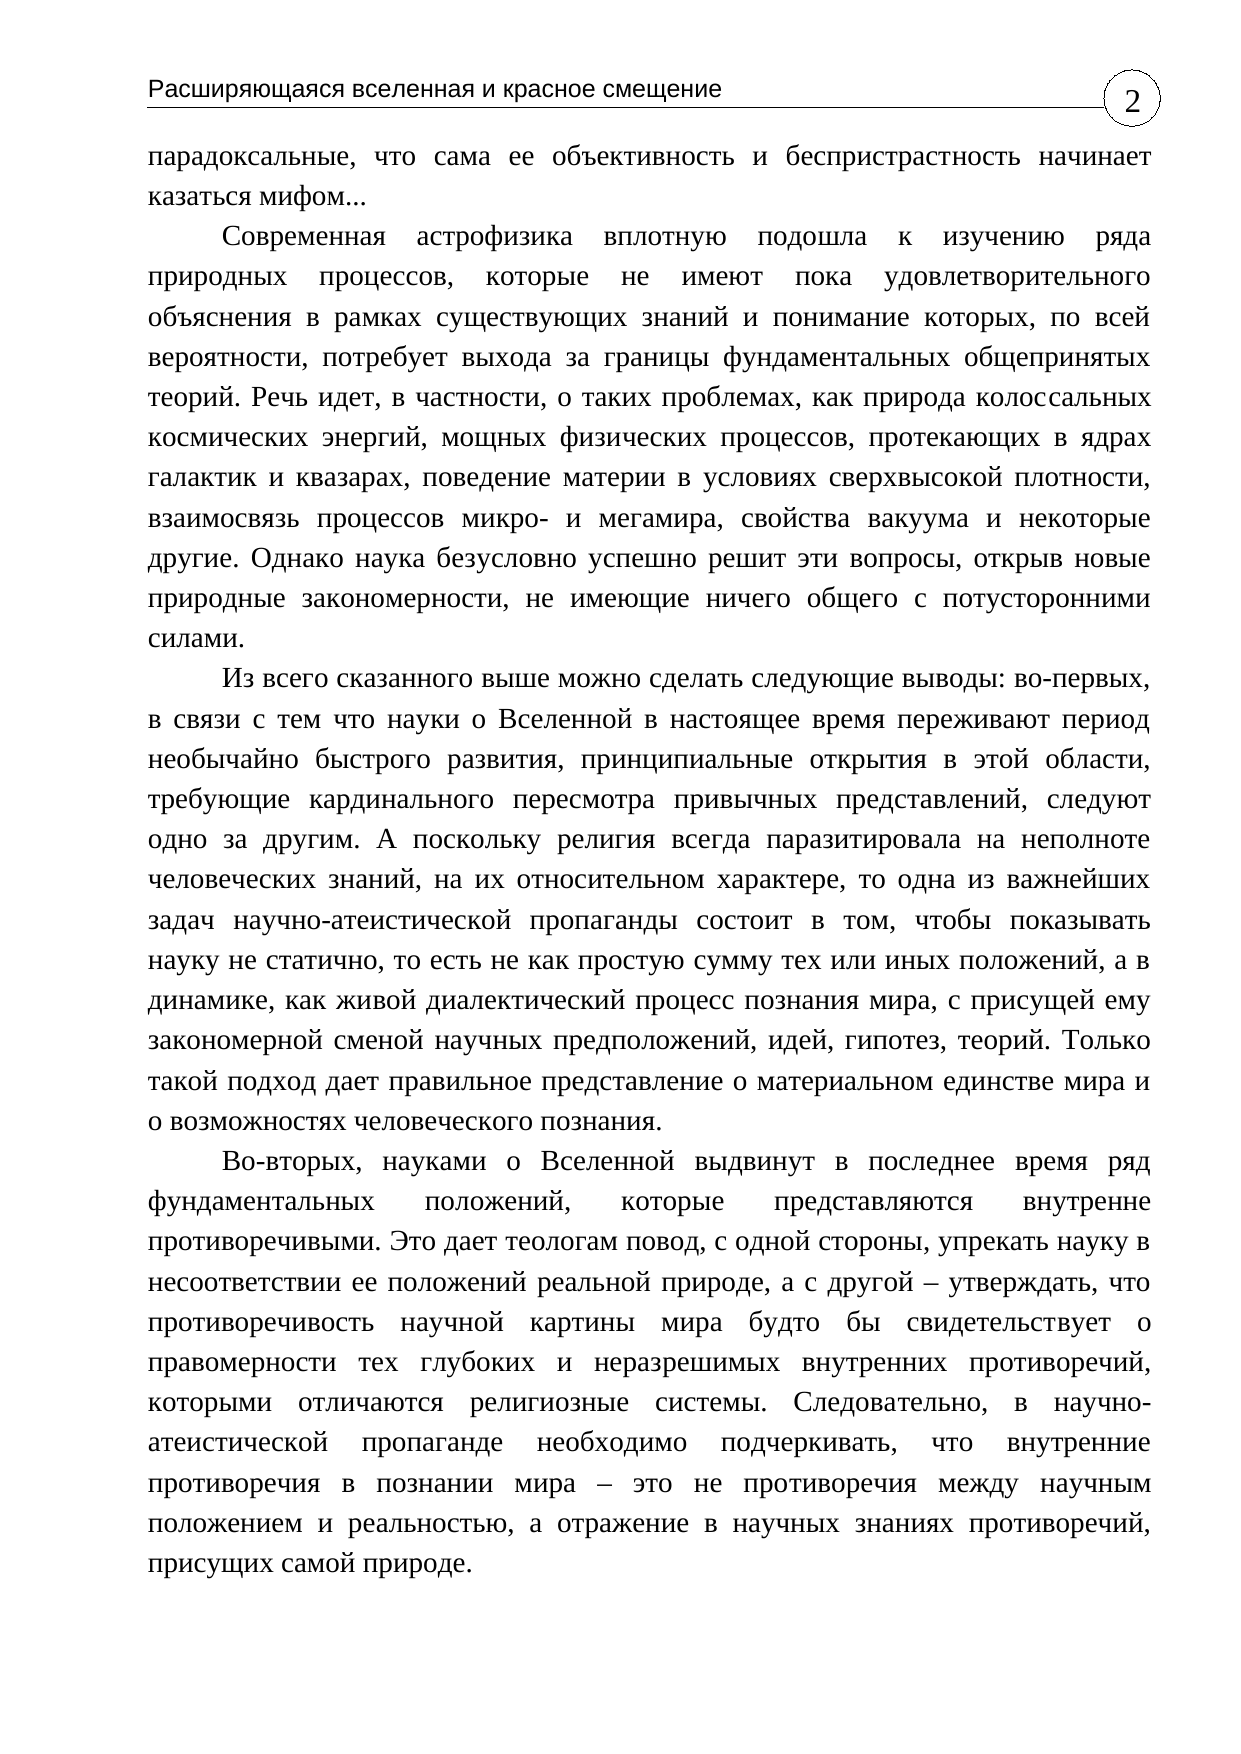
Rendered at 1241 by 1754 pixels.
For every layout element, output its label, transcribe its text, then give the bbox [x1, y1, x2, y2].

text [148, 103, 1152, 212]
text Из всего сказанного выше можно сделать следующие выводы: во-первых, в связи с тем что науки о Вселенной в настоящее время переживают период необычайно быстрого развития, принципиальные открытия в этой области, требующие кардинального пересмотра привычных представлений, следуют одно за другим. А поскольку религия всегда паразитировала на неполноте человеческих знаний, на их относительном характере, то одна из важнейших задач научно-атеистической пропаганды состоит в том, чтобы показывать науку не статично, то есть не как простую сумму тех или иных положений, а в динамике, как живой диалектический процесс познания мира, с присущей ему закономерной сменой научных предположений, идей, гипотез, теорий. Только такой подход дает правильное представление о материальном единстве мира и о возможностях человеческого познания. [148, 661, 1152, 1136]
text Во-вторых, науками о Вселенной выдвинут в последнее время ряд фундаментальных положений, которые представляются внутренне противоречивыми. Это дает теологам повод, с одной стороны, упрекать науку в несоответствии ее положений реальной природе, а с другой – утверждать, что противоречивость научной картины мира будто бы свидетельствует о правомерности тех глубоких и неразрешимых внутренних противоречий, которыми отличаются религиозные системы. Следовательно, в научно-атеистической пропаганде необходимо подчеркивать, что внутренние противоречия в познании мира – это не противоречия между научным положением и реальностью, а отражение в научных знаниях противоречий, присущих самой природе. [148, 1143, 1152, 1579]
text Современная астрофизика вплотную подошла к изучению ряда природных процессов, которые не имеют пока удовлетворительного объяснения в рамках существующих знаний и понимание которых, по всей вероятности, потребует выхода за границы фундаментальных общепринятых теорий. Речь идет, в частности, о таких проблемах, как природа колоссальных космических энергий, мощных физических процессов, протекающих в ядрах галактик и квазарах, поведение материи в условиях сверхвысокой плотности, взаимосвязь процессов микро- и мегамира, свойства вакуума и некоторые другие. Однако наука безусловно успешно решит эти вопросы, открыв новые природные закономерности, не имеющие ничего общего с потусторонними силами. [148, 218, 1152, 654]
